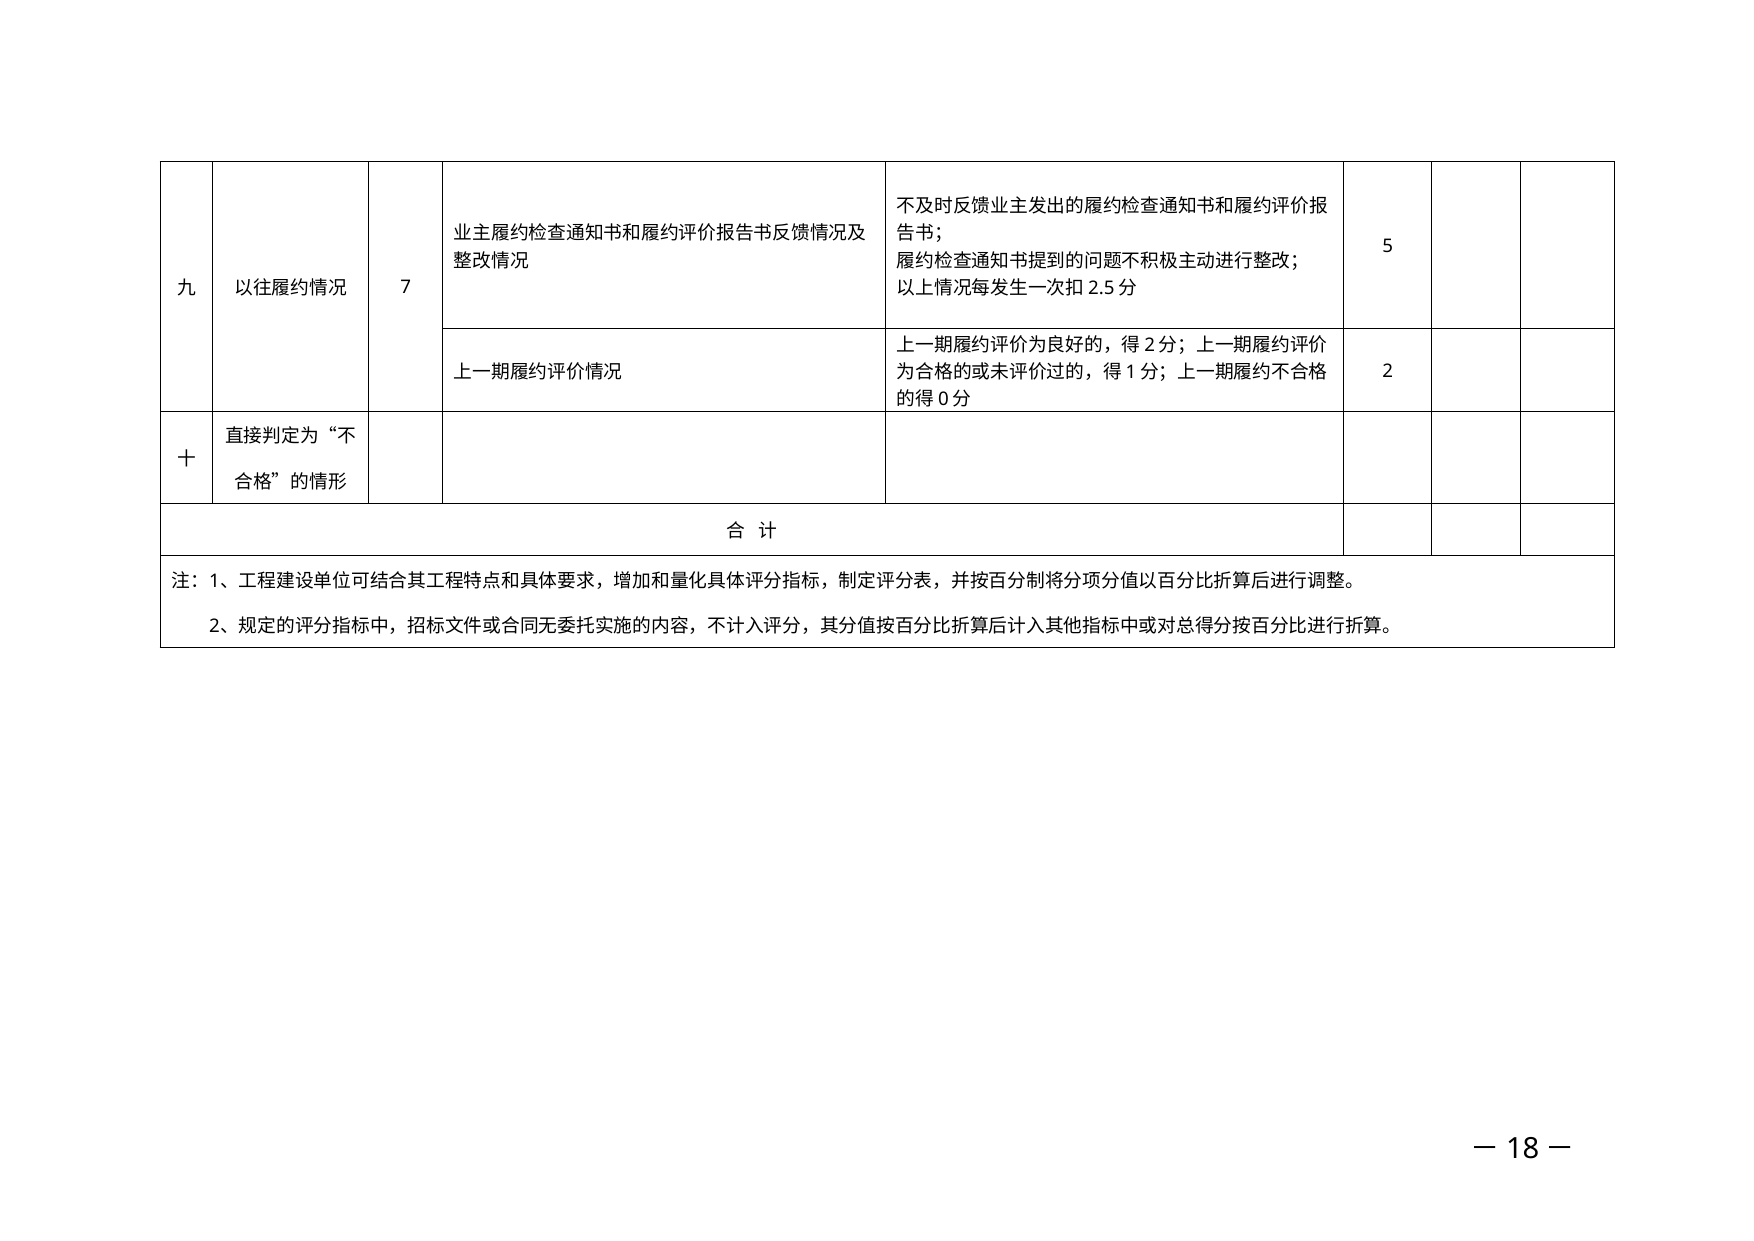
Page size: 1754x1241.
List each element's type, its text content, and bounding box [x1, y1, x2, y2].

table_cell 7 [369, 162, 442, 411]
table_cell [1432, 504, 1520, 555]
table_cell [1344, 504, 1431, 555]
table_cell [1432, 329, 1520, 411]
table_cell [369, 412, 442, 503]
table_cell 十 [161, 412, 212, 503]
table_cell [1521, 329, 1614, 411]
table_cell [886, 412, 1343, 503]
table_cell 九 [161, 162, 212, 411]
table_cell 直接判定为“不合格”的情形 [213, 412, 368, 503]
table_cell 业主履约检查通知书和履约评价报告书反馈情况及整改情况 [443, 162, 885, 328]
table_cell [1521, 504, 1614, 555]
table_cell 不及时反馈业主发出的履约检查通知书和履约评价报告书； 履约检查通知书提到的问题不积极主动进行整改； 以上情况每发生一次扣2.5分 [886, 162, 1343, 328]
table_cell 合 计 [161, 504, 1343, 555]
table_cell 2 [1344, 329, 1431, 411]
table_cell 注：1、工程建设单位可结合其工程特点和具体要求，增加和量化具体评分指标，制定评分表，并按百分制将分项分值以百分比折算后进行调整。 2、规定的评分指标中，招标文件或合同无委托实施的内容，不计入评分，其分值按百分比折算后计入其他指标中或对总得分按百分比进行折算。 [161, 556, 1614, 647]
table_cell 5 [1344, 162, 1431, 328]
table_cell [1432, 162, 1520, 328]
table_cell [443, 412, 885, 503]
table_cell 上一期履约评价为良好的，得2分；上一期履约评价为合格的或未评价过的，得1分；上一期履约不合格的得0分 [886, 329, 1343, 411]
table_cell [1432, 412, 1520, 503]
table_cell 以往履约情况 [213, 162, 368, 411]
table_cell [1521, 412, 1614, 503]
table_cell [1521, 162, 1614, 328]
table_cell 上一期履约评价情况 [443, 329, 885, 411]
table_cell [1344, 412, 1431, 503]
